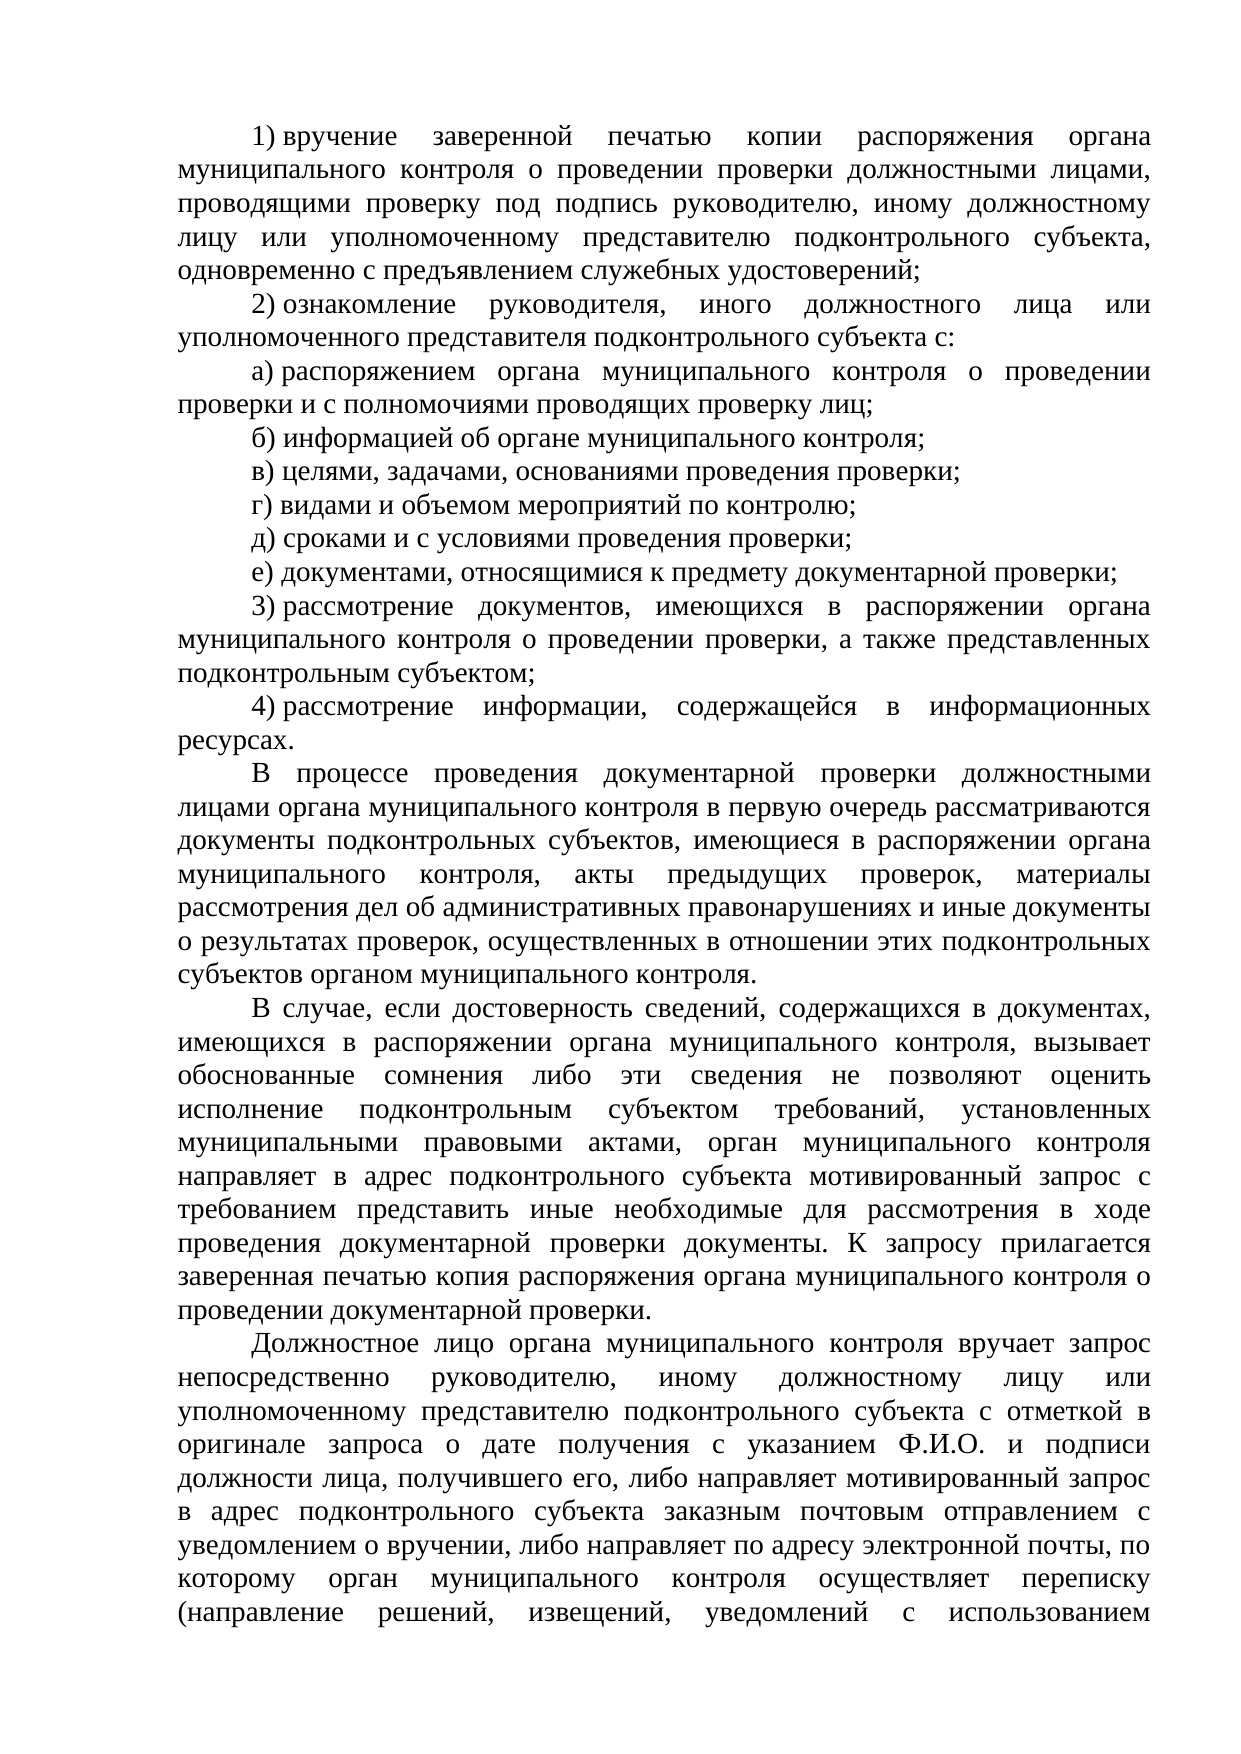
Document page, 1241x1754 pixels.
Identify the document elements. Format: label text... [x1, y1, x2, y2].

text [177, 1326, 1152, 1627]
text В процессе проведения документарной проверки должностными лицами органа муниципального контроля в первую очередь рассматриваются документы подконтрольных субъектов, имеющиеся в распоряжении органа муниципального контроля, акты предыдущих проверок, материалы рассмотрения дел об административных правонарушениях и иные документы о результатах проверок, осуществленных в отношении этих подконтрольных субъектов органом муниципального контроля. [177, 755, 1152, 990]
text в) целями, задачами, основаниями проведения проверки; [177, 453, 1152, 487]
text г) видами и объемом мероприятий по контролю; [177, 487, 1152, 521]
text а) распоряжением органа муниципального контроля о проведении проверки и с полномочиями проводящих проверку лиц; [177, 353, 1152, 420]
text 4) рассмотрение информации, содержащейся в информационных ресурсах. [177, 688, 1152, 755]
text б) информацией об органе муниципального контроля; [177, 420, 1152, 453]
text 2) ознакомление руководителя, иного должностного лица или уполномоченного представителя подконтрольного субъекта с: [177, 286, 1152, 353]
text 3) рассмотрение документов, имеющихся в распоряжении органа муниципального контроля о проведении проверки, а также представленных подконтрольным субъектом; [177, 588, 1152, 688]
text В случае, если достоверность сведений, содержащихся в документах, имеющихся в распоряжении органа муниципального контроля, вызывает обоснованные сомнения либо эти сведения не позволяют оценить исполнение подконтрольным субъектом требований, установленных муниципальными правовыми актами, орган муниципального контроля направляет в адрес подконтрольного субъекта мотивированный запрос с требованием представить иные необходимые для рассмотрения в ходе проведения документарной проверки документы. К запросу прилагается заверенная печатью копия распоряжения органа муниципального контроля о проведении документарной проверки. [177, 990, 1152, 1326]
text е) документами, относящимися к предмету документарной проверки; [177, 554, 1152, 588]
text д) сроками и с условиями проведения проверки; [177, 521, 1152, 554]
text 1) вручение заверенной печатью копии распоряжения органа муниципального контроля о проведении проверки должностными лицами, проводящими проверку под подпись руководителю, иному должностному лицу или уполномоченному представителю подконтрольного субъекта, одновременно с предъявлением служебных удостоверений; [177, 118, 1152, 286]
